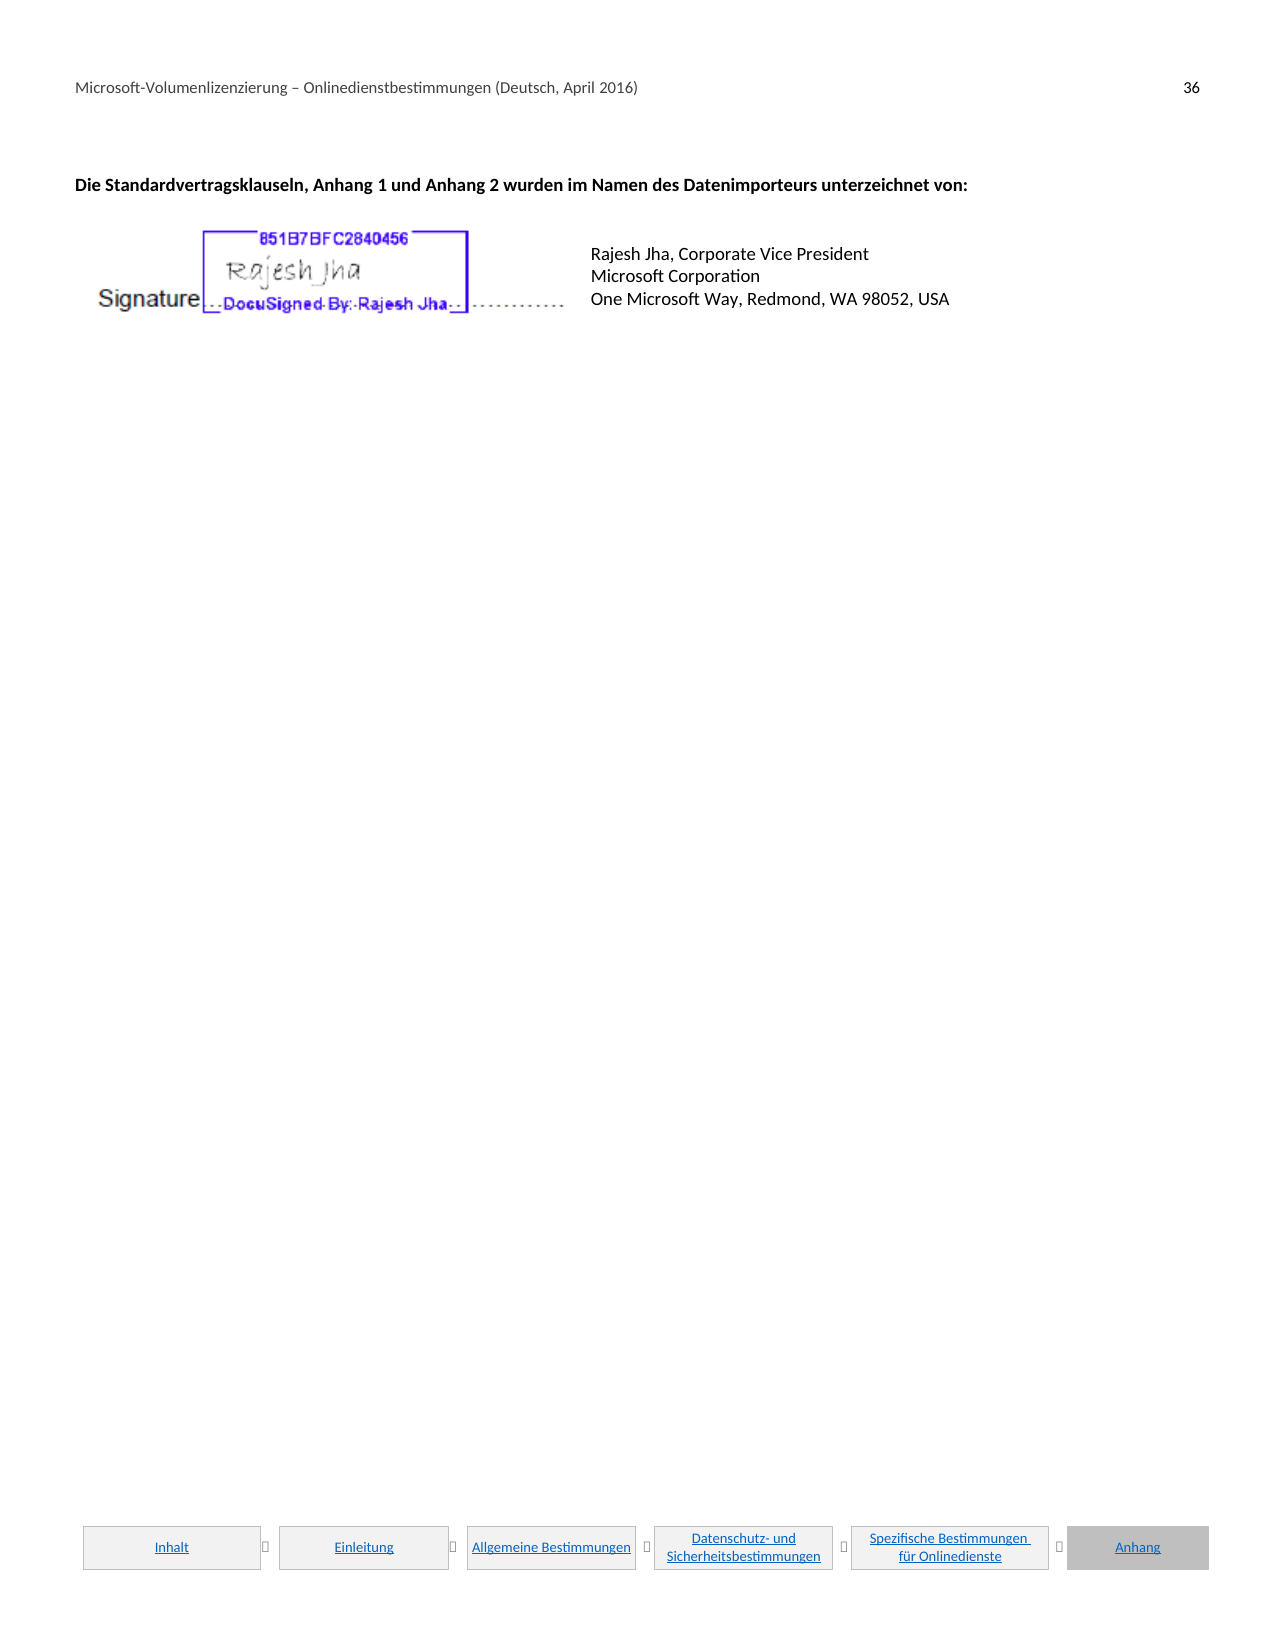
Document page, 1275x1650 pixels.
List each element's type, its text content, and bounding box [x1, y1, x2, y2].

list Microsoft Corporation [572, 264, 1200, 287]
picture [75, 205, 572, 326]
list Rajesh Jha, Corporate Vice President [572, 242, 1200, 264]
list Die Standardvertragsklauseln, Anhang 1 und Anhang 2 wurden im Namen des Datenimporteurs unterzeichnet von: [75, 173, 1200, 196]
list One Microsoft Way, Redmond, WA 98052, USA [572, 287, 1200, 310]
